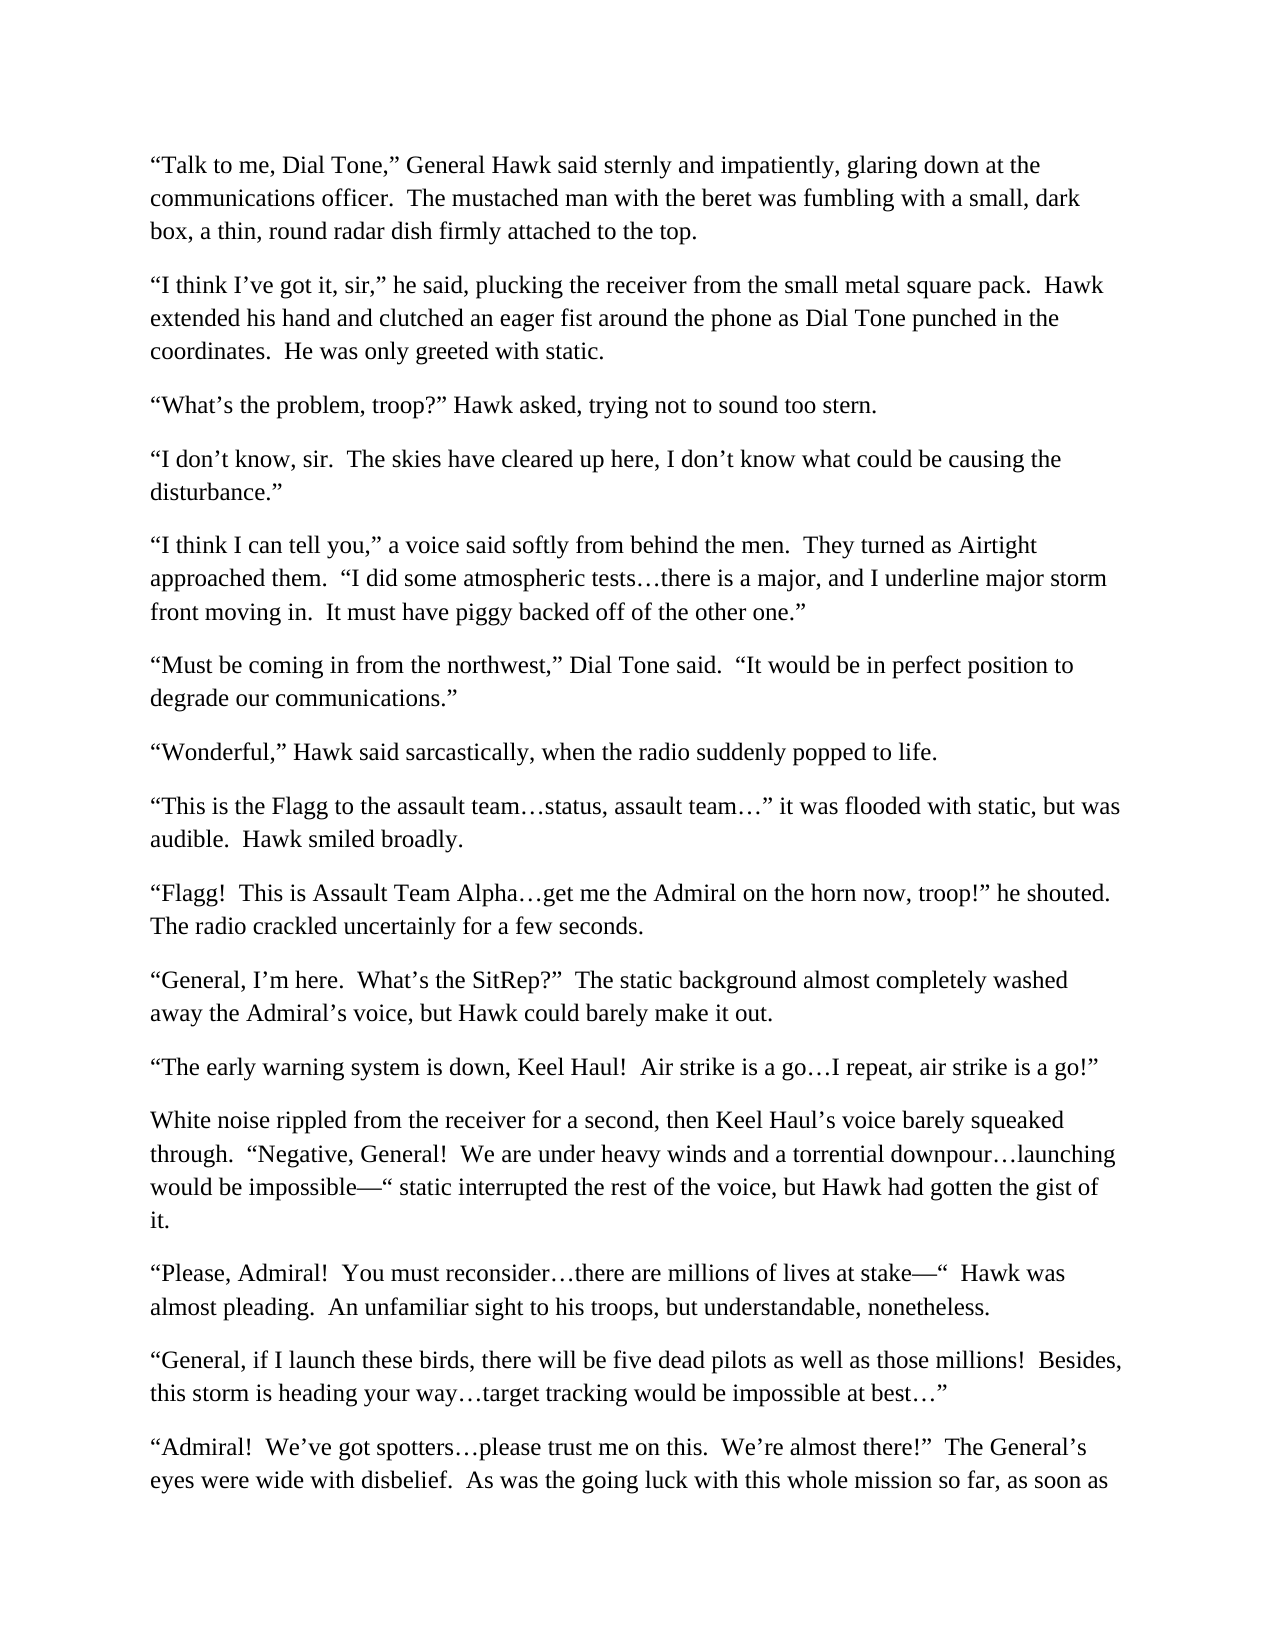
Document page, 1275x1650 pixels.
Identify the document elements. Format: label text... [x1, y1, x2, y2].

text “The early warning system is down, Keel Haul! Air strike is a go…I repeat, air strike is a go!” [150, 1052, 1125, 1081]
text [150, 1432, 1125, 1494]
text “Please, Admiral! You must reconsider…there are millions of lives at stake—“ Hawk was almost pleading. An unfamiliar sight to his troops, but understandable, nonetheless. [150, 1258, 1125, 1320]
text “This is the Flagg to the assault team…status, assault team…” it was flooded with static, but was audible. Hawk smiled broadly. [150, 791, 1125, 853]
text “General, if I launch these birds, there will be five dead pilots as well as those millions! Besides, this storm is heading your way…target tracking would be impossible at best…” [150, 1345, 1125, 1407]
text “Talk to me, Dial Tone,” General Hawk said sternly and impatiently, glaring down at the communications officer. The mustached man with the beret was fumbling with a small, dark box, a thin, round radar dish firmly attached to the top. [150, 150, 1125, 245]
text White noise rippled from the receiver for a second, then Keel Haul’s voice barely squeaked through. “Negative, General! We are under heavy winds and a torrential downpour…launching would be impossible—“ static interrupted the rest of the voice, but Hawk had gotten the gist of it. [150, 1106, 1125, 1233]
text “General, I’m here. What’s the SitRep?” The static background almost completely washed away the Admiral’s voice, but Hawk could barely make it out. [150, 965, 1125, 1027]
text “I think I’ve got it, sir,” he said, plucking the receiver from the small metal square pack. Hawk extended his hand and clutched an eager fist around the phone as Dial Tone punched in the coordinates. He was only greeted with static. [150, 270, 1125, 365]
text “Wonderful,” Hawk said sarcastically, when the radio suddenly popped to life. [150, 737, 1125, 766]
text “Must be coming in from the northwest,” Dial Tone said. “It would be in perfect position to degrade our communications.” [150, 650, 1125, 712]
text “Flagg! This is Assault Team Alpha…get me the Admiral on the horn now, troop!” he shouted. The radio crackled uncertainly for a few seconds. [150, 878, 1125, 940]
text “I think I can tell you,” a voice said softly from behind the men. They turned as Airtight approached them. “I did some atmospheric tests…there is a major, and I underline major storm front moving in. It must have piggy backed off of the other one.” [150, 531, 1125, 625]
text “I don’t know, sir. The skies have cleared up here, I don’t know what could be causing the disturbance.” [150, 444, 1125, 505]
text “What’s the problem, troop?” Hawk asked, trying not to sound too stern. [150, 390, 1125, 418]
